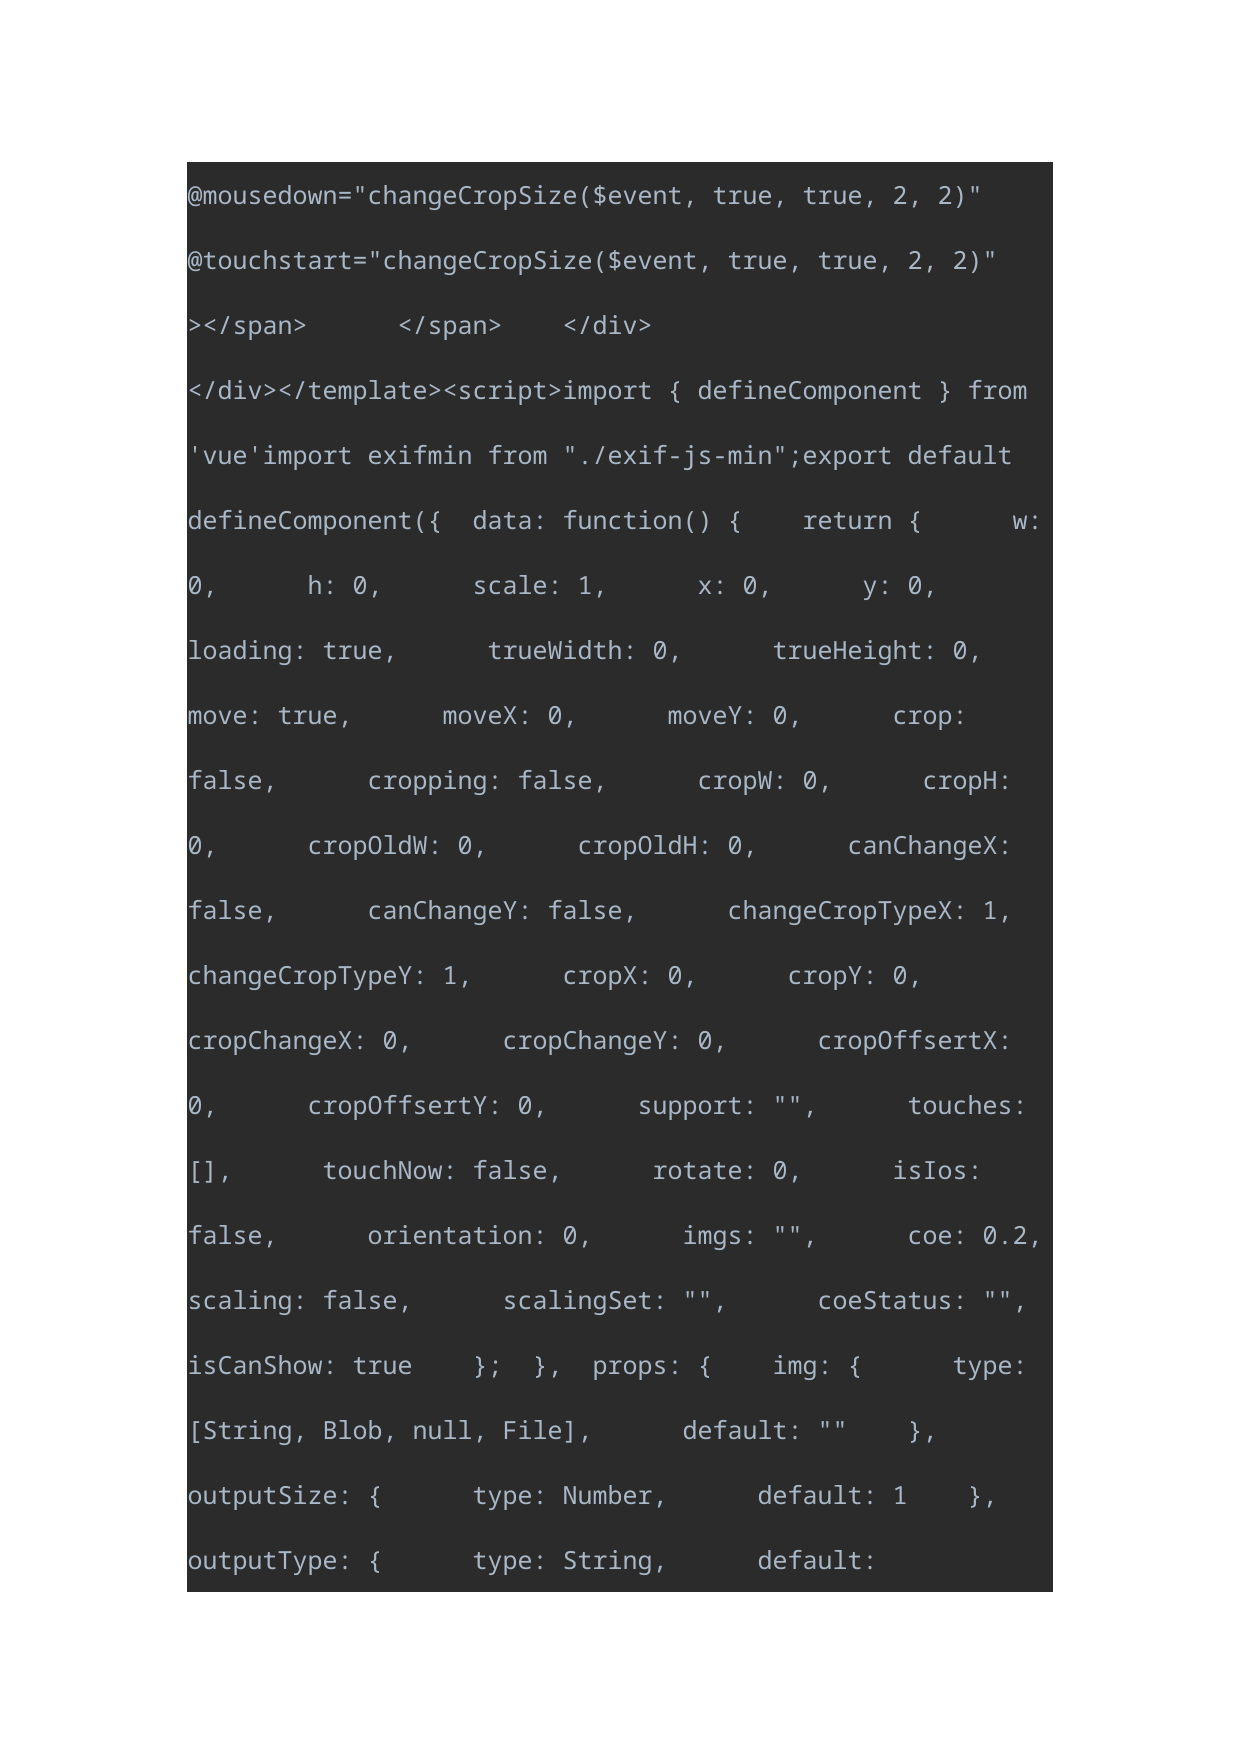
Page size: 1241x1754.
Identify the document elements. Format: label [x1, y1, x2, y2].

text [187, 162, 1053, 1592]
